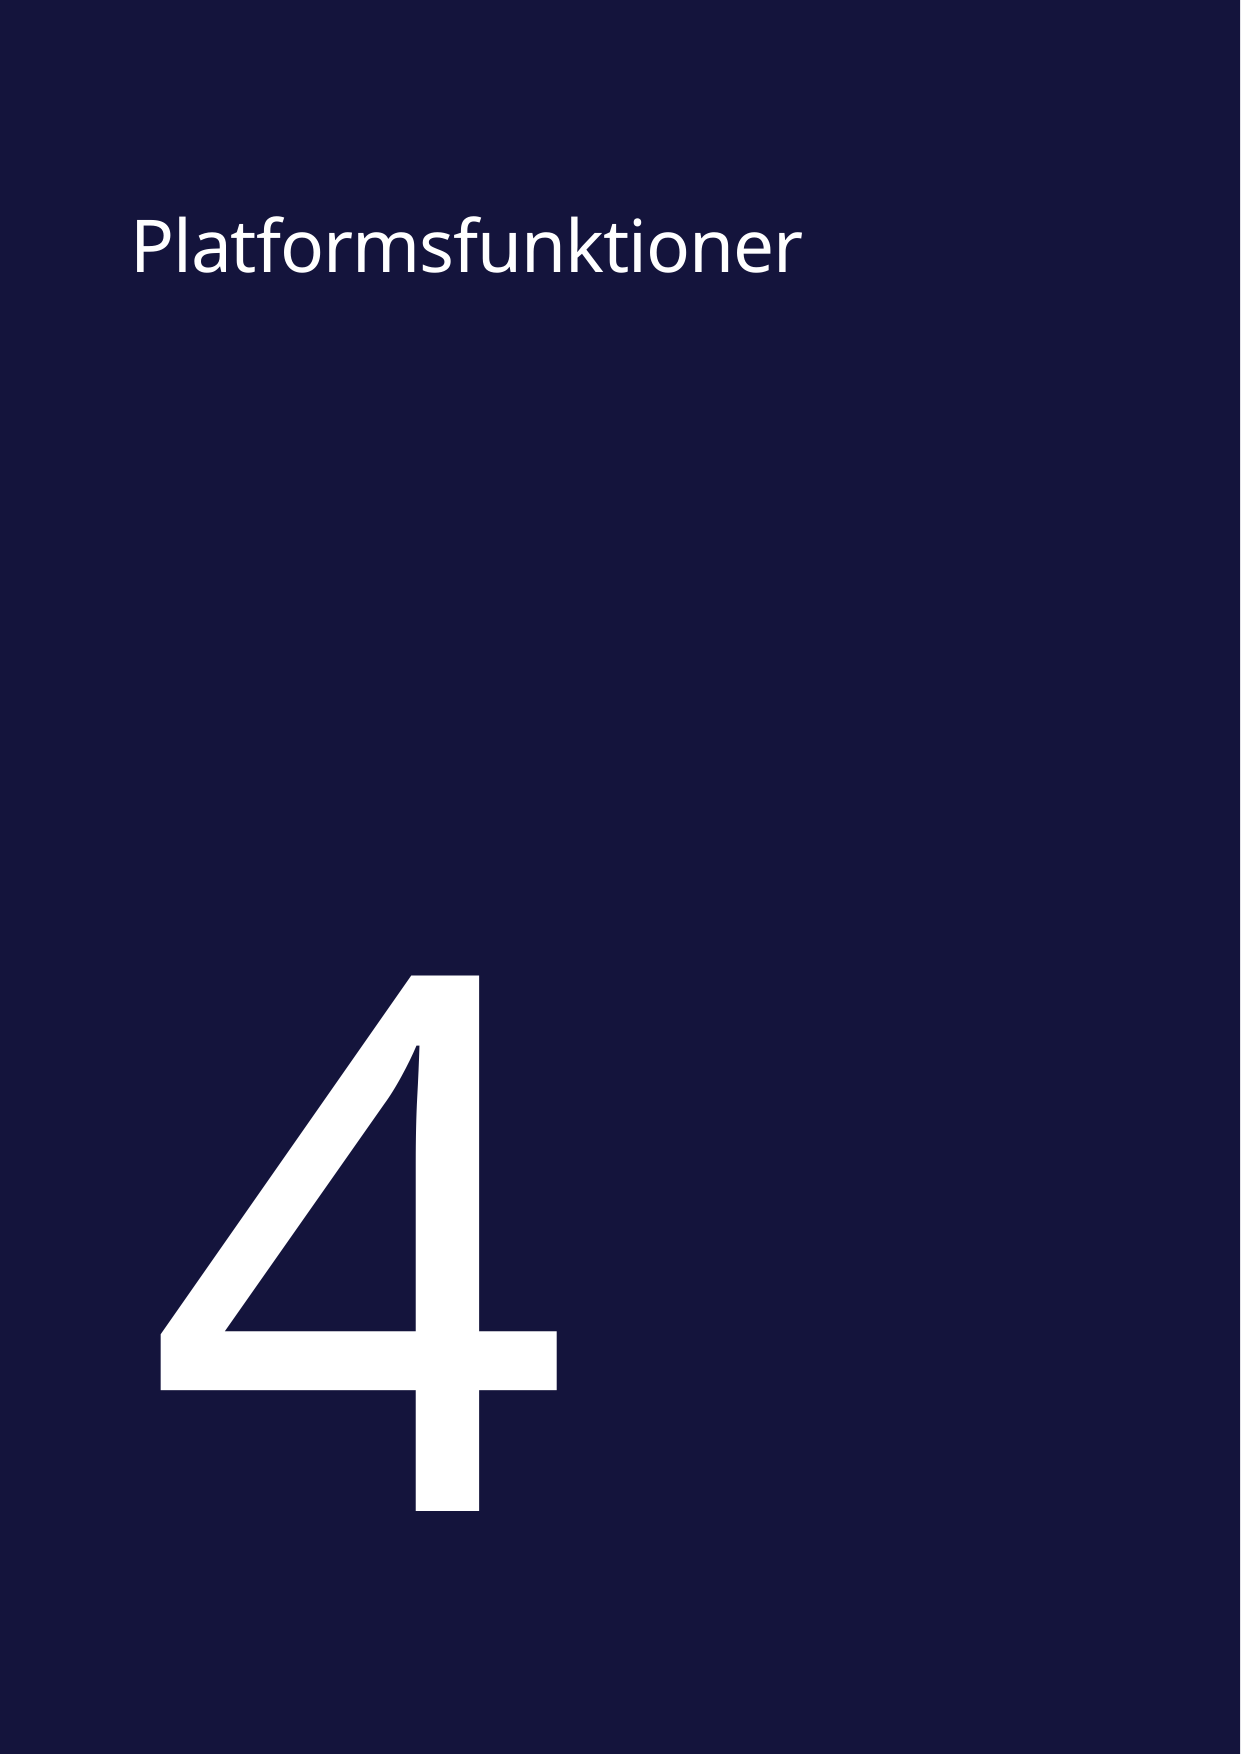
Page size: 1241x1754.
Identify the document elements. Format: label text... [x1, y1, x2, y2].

table_header [71, 920, 1087, 1659]
subtitle Platformsfunktioner [0, 213, 842, 288]
